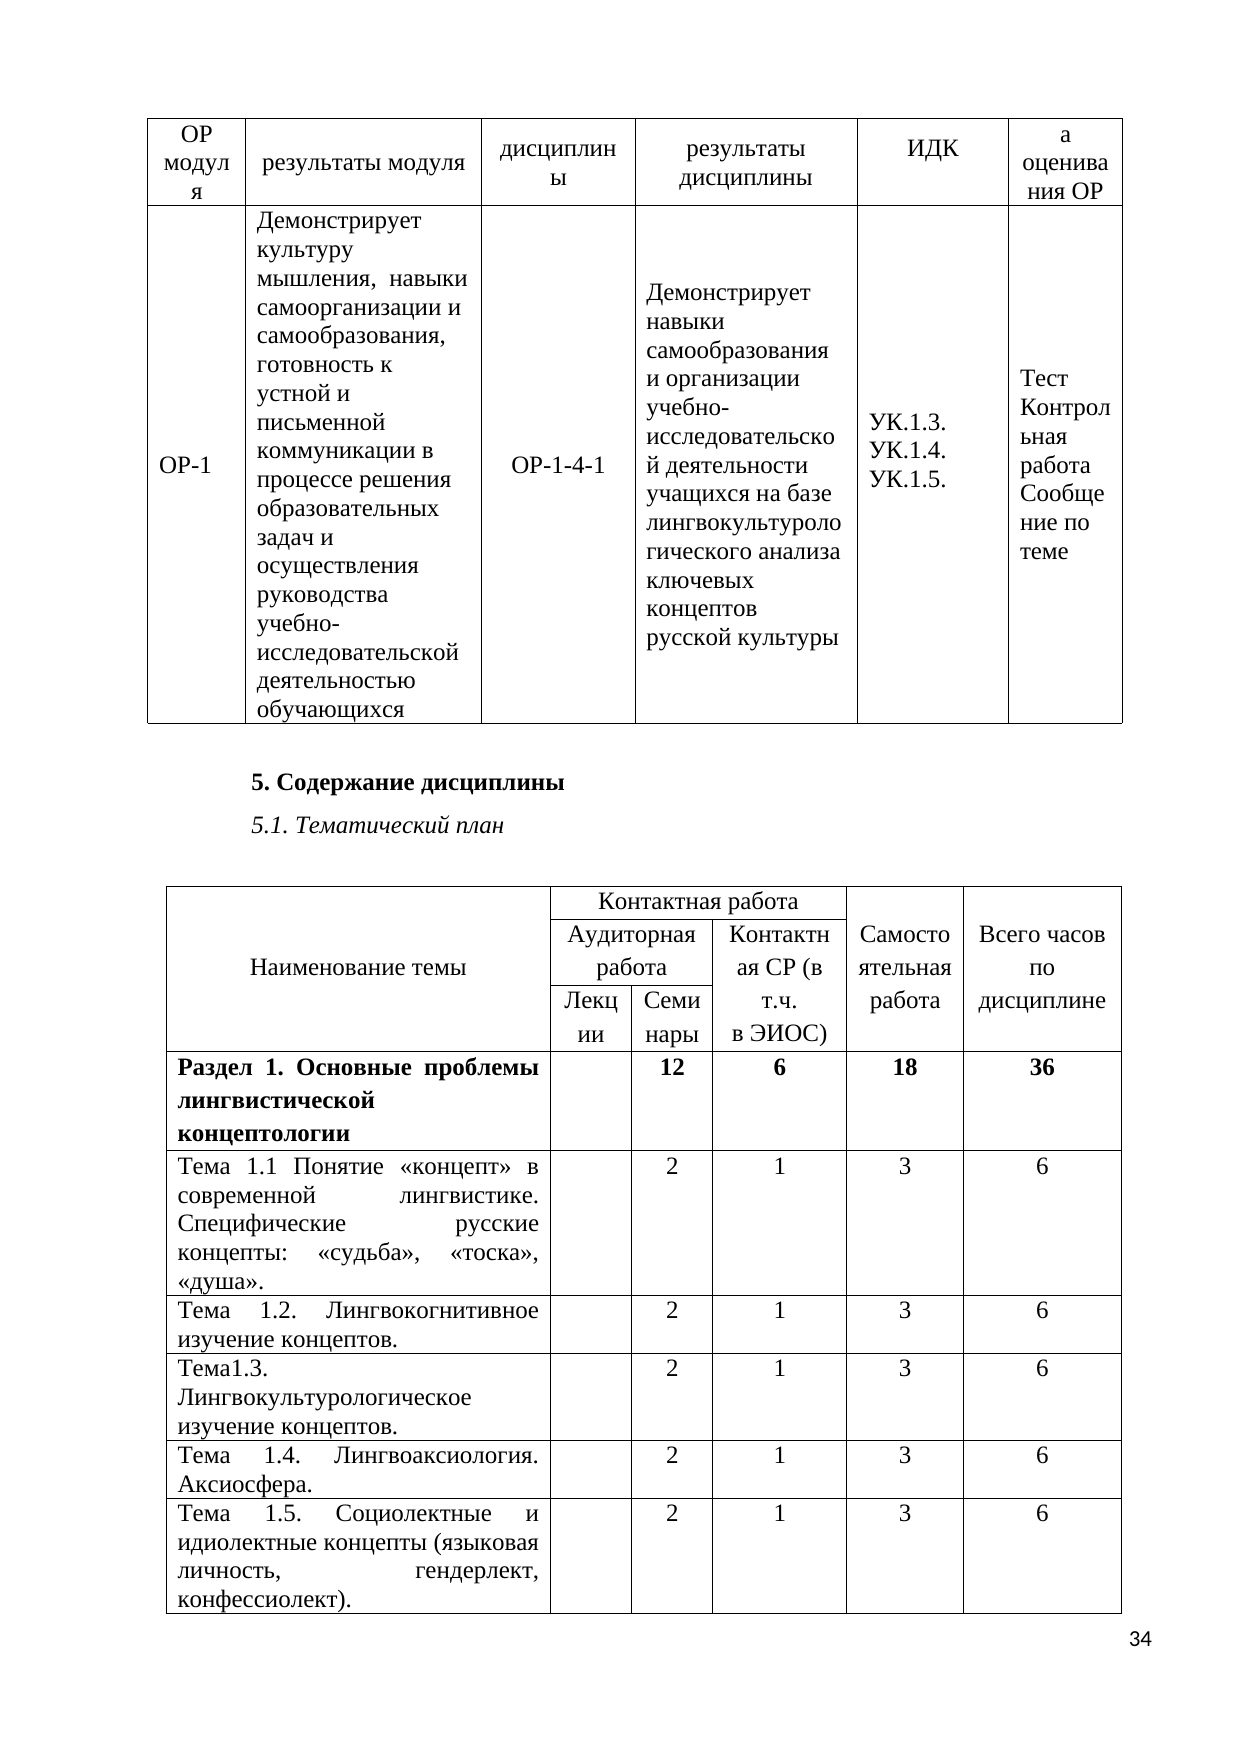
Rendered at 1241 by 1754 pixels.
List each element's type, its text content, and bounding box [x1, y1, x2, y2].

table_cell Тема 1.4. Лингвоаксиология. Аксиосфера. [167, 1441, 550, 1497]
table_cell 2 [632, 1296, 712, 1353]
table_cell 6 [964, 1151, 1121, 1295]
table_cell 36 [964, 1052, 1121, 1150]
text 5.1. Тематический план [177, 810, 1152, 838]
table_cell 6 [964, 1354, 1121, 1439]
table_cell 18 [847, 1052, 963, 1150]
table_cell [551, 1499, 631, 1613]
table_cell 1 [713, 1354, 846, 1439]
table_cell 3 [847, 1354, 963, 1439]
table_cell Контактная СР (в т.ч. в ЭИОС) [713, 920, 846, 1051]
table_cell 2 [632, 1441, 712, 1497]
table_cell 3 [847, 1499, 963, 1613]
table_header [1009, 119, 1122, 205]
table_cell 6 [713, 1052, 846, 1150]
table_cell Демонстрирует культуру мышления, навыки самоорганизации и самообразования, готовность к устной и письменной коммуникации в процессе решения образовательных задач и осуществления руководства учебно-исследовательской деятельностью обучающихся [246, 206, 481, 723]
table_cell Тема1.3. Лингвокультурологическое изучение концептов. [167, 1354, 550, 1439]
text 5. Содержание дисциплины [177, 767, 1152, 795]
table_cell Демонстрирует навыки самообразования и организации учебно-исследовательской деятельности учащихся на базе лингвокультурологического анализа ключевых концептов русской культуры [636, 206, 857, 723]
table_header Контактная работа [551, 887, 846, 919]
table_cell 1 [713, 1296, 846, 1353]
table_cell [551, 1052, 631, 1150]
table_cell Лекции [551, 986, 631, 1051]
table_cell 2 [632, 1499, 712, 1613]
table_cell 3 [847, 1151, 963, 1295]
table_cell ОР-1-4-1 [482, 206, 635, 723]
table_cell Тема 1.1 Понятие «концепт» в современной лингвистике. Специфические русские концепты: «судьба», «тоска», «душа». [167, 1151, 550, 1295]
table_cell 6 [964, 1499, 1121, 1613]
table_cell УК.1.3. УК.1.4. УК.1.5. [858, 206, 1008, 723]
table_cell 1 [713, 1151, 846, 1295]
table_cell 2 [632, 1151, 712, 1295]
table_header Код ОР модуля [148, 119, 245, 205]
table_cell [551, 1354, 631, 1439]
table_cell Тема 1.5. Социолектные и идиолектные концепты (языковая личность, гендерлект, конфессиолект). [167, 1499, 550, 1613]
table_cell Аудиторная работа [551, 920, 712, 985]
table_cell 1 [713, 1441, 846, 1497]
table_header Самостоятельная работа [847, 887, 963, 1051]
table_cell Раздел 1. Основные проблемы лингвистической концептологии [167, 1052, 550, 1150]
table_cell 1 [713, 1499, 846, 1613]
table_cell 3 [847, 1296, 963, 1353]
table_cell 6 [964, 1296, 1121, 1353]
table_cell 6 [964, 1441, 1121, 1497]
table_cell Тема 1.2. Лингвокогнитивное изучение концептов. [167, 1296, 550, 1353]
table_cell 3 [847, 1441, 963, 1497]
table_header Код ИДК [858, 119, 1008, 205]
table_cell Семинары [632, 986, 712, 1051]
table_cell 12 [632, 1052, 712, 1150]
table_cell Тест Контрольная работа Сообщение по теме [1009, 206, 1122, 723]
table_header Всего часов по дисциплине [964, 887, 1121, 1051]
table_cell ОР-1 [148, 206, 245, 723]
table_cell 2 [632, 1354, 712, 1439]
table_header Код ОР дисциплины [482, 119, 635, 205]
table_header Наименование темы [167, 887, 550, 1051]
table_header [636, 119, 857, 205]
table_cell [551, 1296, 631, 1353]
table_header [246, 119, 481, 205]
table_cell [551, 1151, 631, 1295]
table_cell [551, 1441, 631, 1497]
